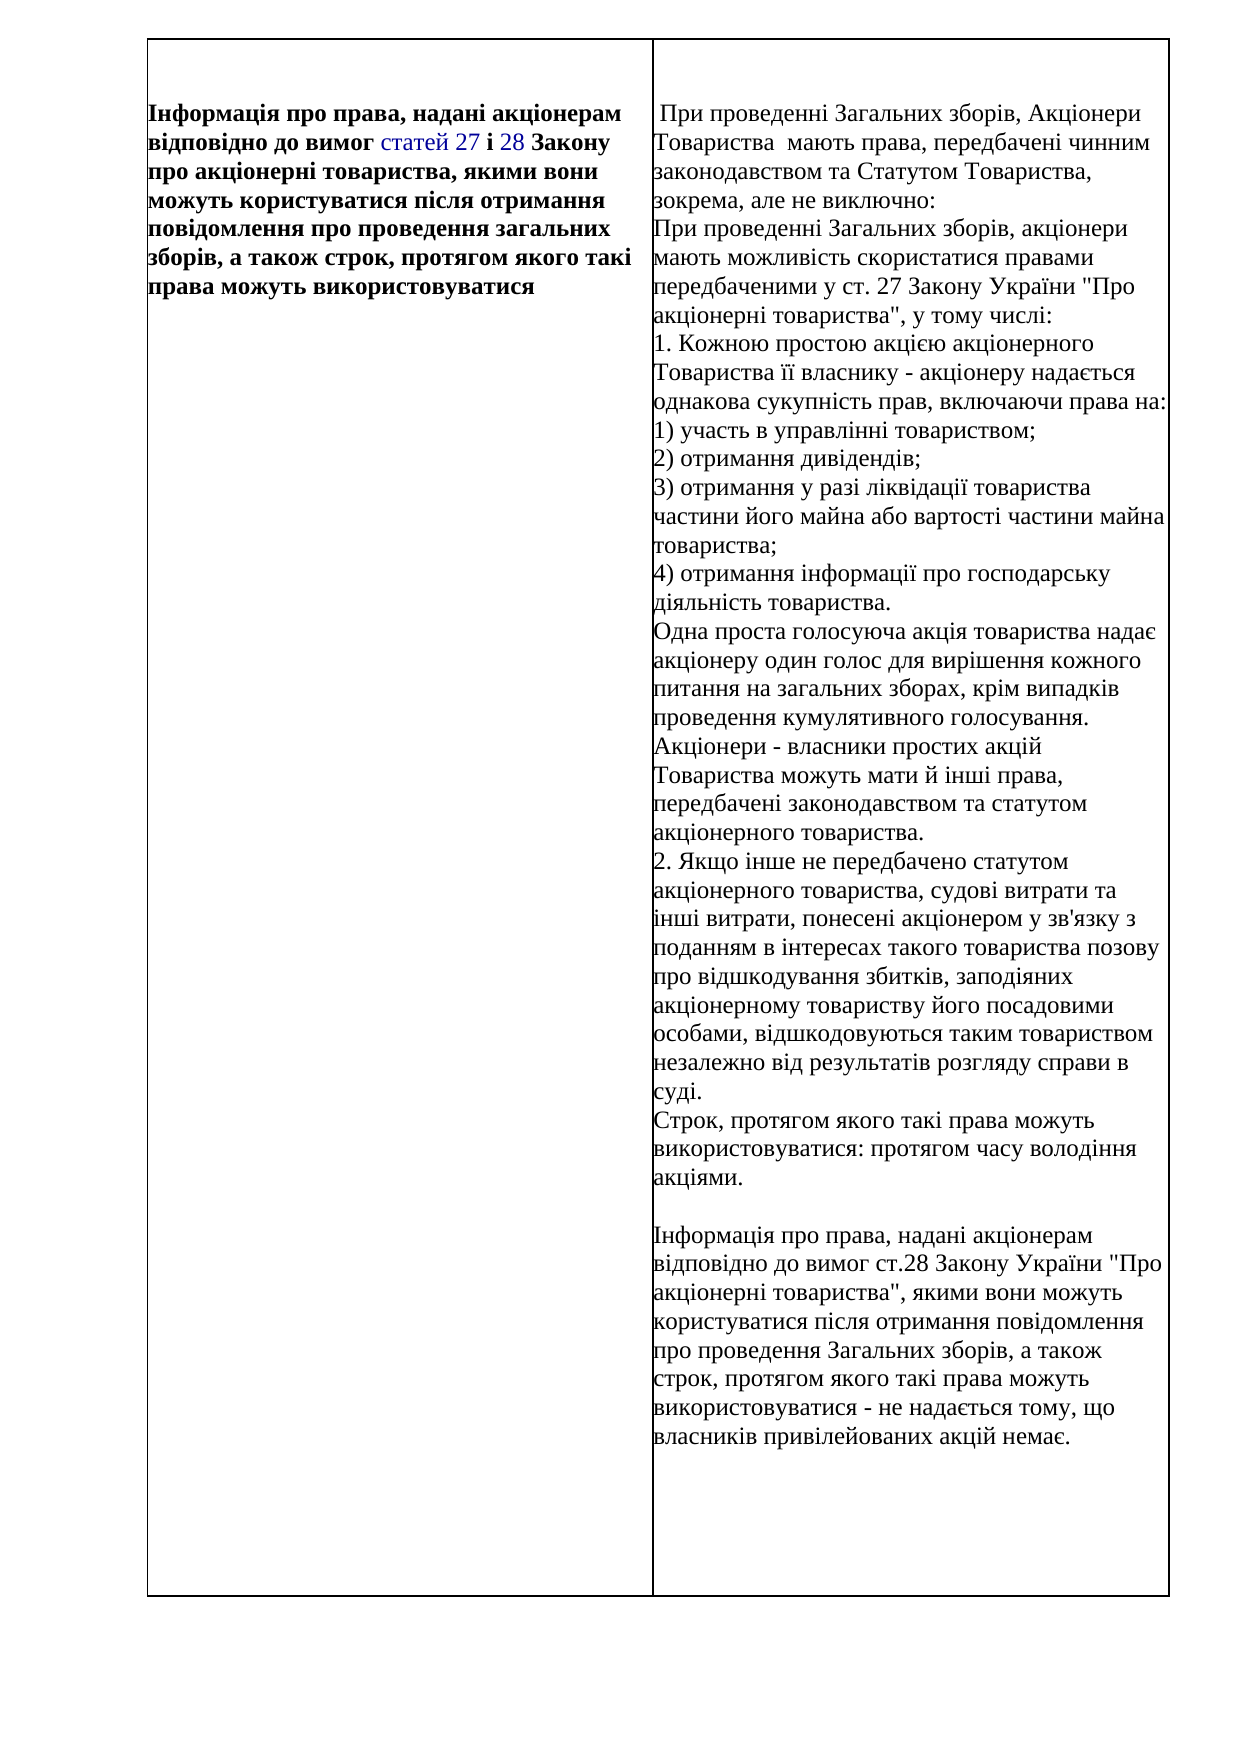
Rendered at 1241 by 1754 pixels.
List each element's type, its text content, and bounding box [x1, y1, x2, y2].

table_cell При проведенні Загальних зборів, Акціонери Товариства мають права, передбачені чинним законодавством та Статутом Товариства, зокрема, але не виключно: При проведенні Загальних зборів, акціонери мають можливість скористатися правами передбаченими у ст. 27 Закону України "Про акціонерні товариства", у тому числі: 1. Кожною простою акцією акціонерного Товариства її власнику - акціонеру надається однакова сукупність прав, включаючи права на: 1) участь в управлінні товариством; 2) отримання дивідендів; 3) отримання у разі ліквідації товариства частини його майна або вартості частини майна товариства; 4) отримання інформації про господарську діяльність товариства. Одна проста голосуюча акція товариства надає акціонеру один голос для вирішення кожного питання на загальних зборах, крім випадків проведення кумулятивного голосування. Акціонери - власники простих акцій Товариства можуть мати й інші права, передбачені законодавством та статутом акціонерного товариства. 2. Якщо інше не передбачено статутом акціонерного товариства, судові витрати та інші витрати, понесені акціонером у зв'язку з поданням в інтересах такого товариства позову про відшкодування збитків, заподіяних акціонерному товариству його посадовими особами, відшкодовуються таким товариством незалежно від результатів розгляду справи в суді. Строк, протягом якого такі права можуть використовуватися: протягом часу володіння акціями. Інформація про права, надані акціонерам відповідно до вимог ст.28 Закону України "Про акціонерні товариства", якими вони можуть користуватися після отримання повідомлення про проведення Загальних зборів, а також строк, протягом якого такі права можуть використовуватися - не надається тому, що власників привілейованих акцій немає. [654, 40, 1168, 1595]
table_cell Інформація про права, надані акціонерам відповідно до вимог статей 27 і 28 Закону про акціонерні товариства, якими вони можуть користуватися після отримання повідомлення про проведення загальних зборів, а також строк, протягом якого такі права можуть використовуватися [148, 40, 652, 1595]
